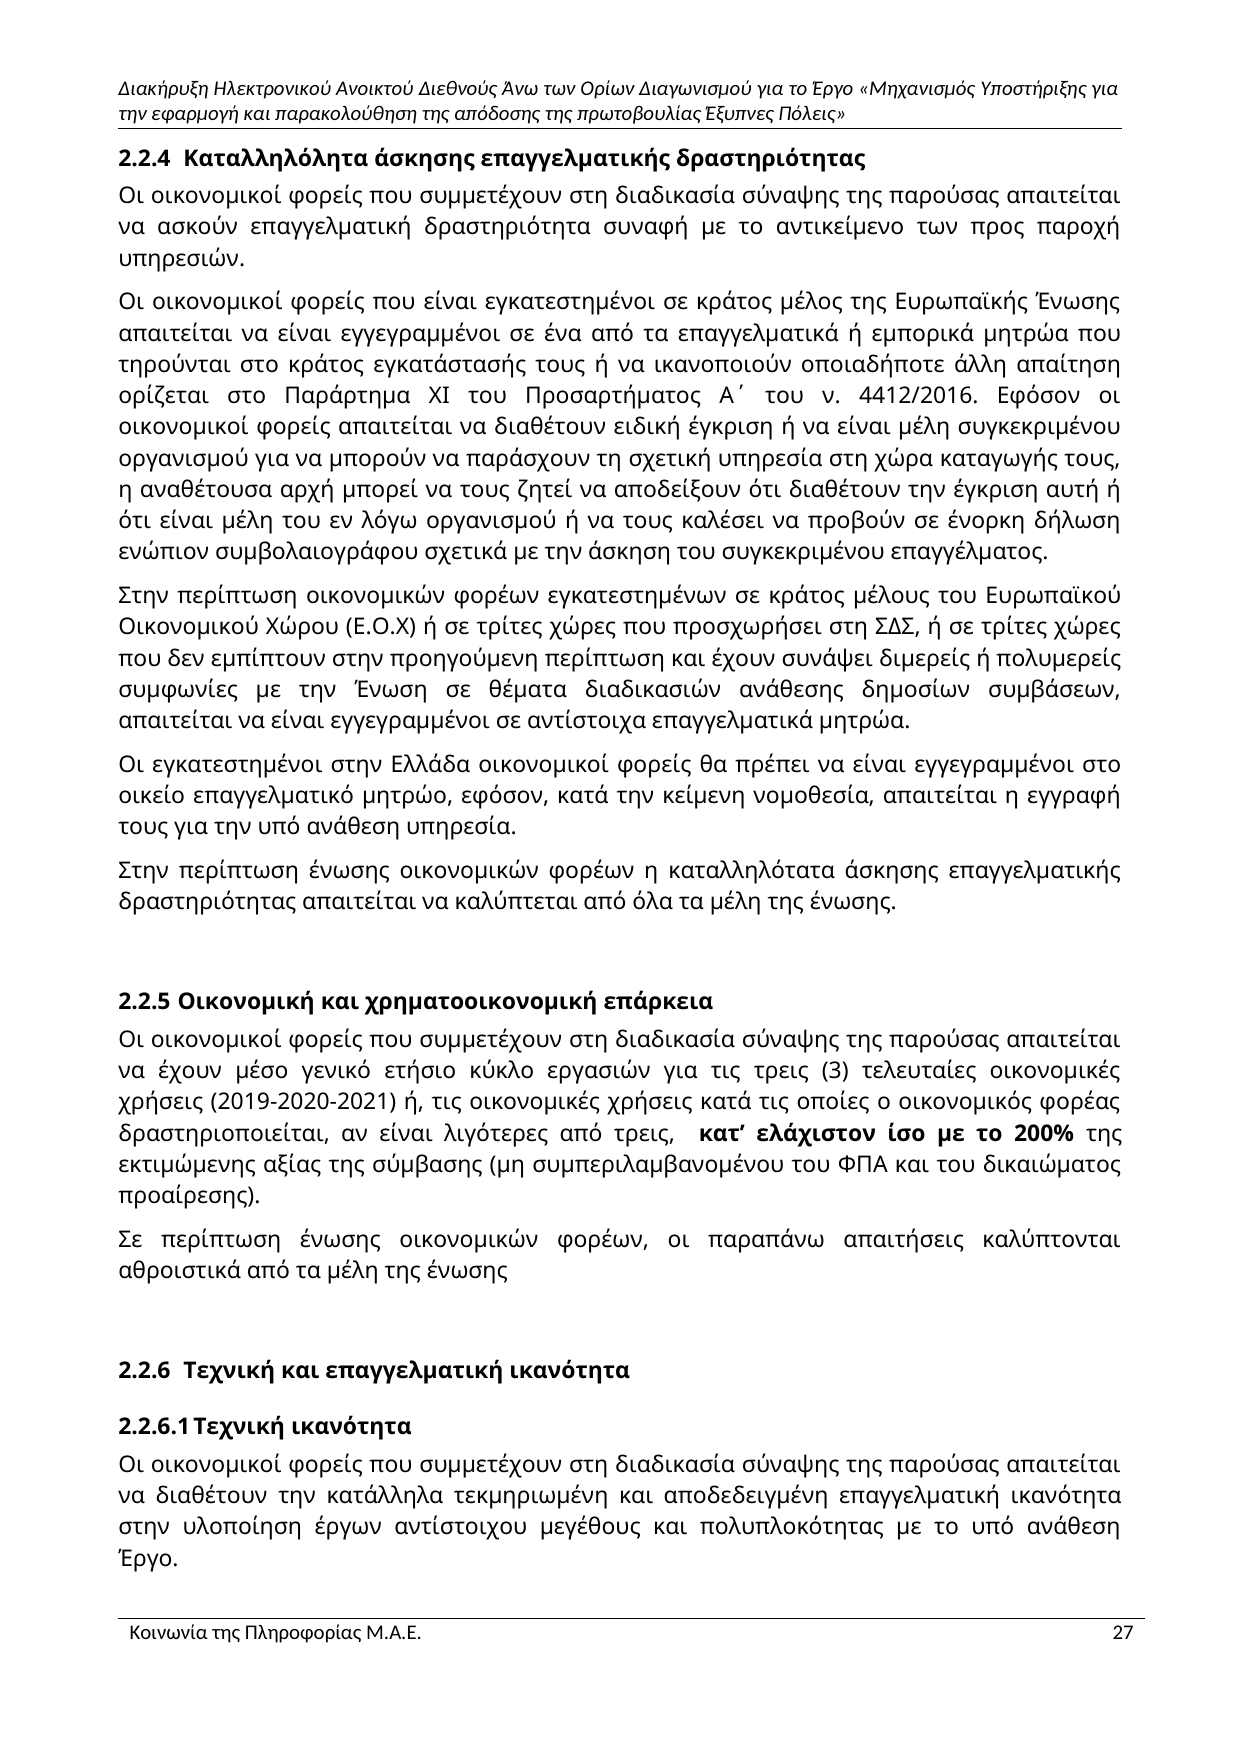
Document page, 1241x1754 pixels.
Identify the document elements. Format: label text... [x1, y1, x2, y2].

text Σε περίπτωση ένωσης οικονομικών φορέων, οι παραπάνω απαιτήσεις καλύπτονται αθροιστικά από τα μέλη της ένωσης [118, 1223, 1122, 1285]
text Οι οικονομικοί φορείς που συμμετέχουν στη διαδικασία σύναψης της παρούσας απαιτείται να ασκούν επαγγελματική δραστηριότητα συναφή με το αντικείμενο των προς παροχή υπηρεσιών. [118, 179, 1122, 273]
subtitle 2.2.5 Οικονομική και χρηματοοικονομική επάρκεια [118, 985, 1122, 1016]
subtitle 2.2.6 Τεχνική και επαγγελματική ικανότητα [118, 1354, 1122, 1385]
text Οι οικονομικοί φορείς που συμμετέχουν στη διαδικασία σύναψης της παρούσας απαιτείται να διαθέτουν την κατάλληλα τεκμηριωμένη και αποδεδειγμένη επαγγελματική ικανότητα στην υλοποίηση έργων αντίστοιχου μεγέθους και πολυπλοκότητας με το υπό ανάθεση Έργο. [118, 1448, 1122, 1573]
subtitle 2.2.4 Καταλληλόλητα άσκησης επαγγελματικής δραστηριότητας [118, 141, 1122, 173]
text Στην περίπτωση ένωσης οικονομικών φορέων η καταλληλότατα άσκησης επαγγελματικής δραστηριότητας απαιτείται να καλύπτεται από όλα τα μέλη της ένωσης. [118, 854, 1122, 916]
text Οι εγκατεστημένοι στην Ελλάδα οικονομικοί φορείς θα πρέπει να είναι εγγεγραμμένοι στο οικείο επαγγελματικό μητρώο, εφόσον, κατά την κείμενη νομοθεσία, απαιτείται η εγγραφή τους για την υπό ανάθεση υπηρεσία. [118, 748, 1122, 841]
subtitle 2.2.6.1 Τεχνική ικανότητα [118, 1410, 1122, 1441]
text Οι οικονομικοί φορείς που είναι εγκατεστημένοι σε κράτος μέλος της Ευρωπαϊκής Ένωσης απαιτείται να είναι εγγεγραμμένοι σε ένα από τα επαγγελματικά ή εμπορικά μητρώα που τηρούνται στο κράτος εγκατάστασής τους ή να ικανοποιούν οποιαδήποτε άλλη απαίτηση ορίζεται στο Παράρτημα XI του Προσαρτήματος Α΄ του ν. 4412/2016. Εφόσον οι οικονομικοί φορείς απαιτείται να διαθέτουν ειδική έγκριση ή να είναι μέλη συγκεκριμένου οργανισμού για να μπορούν να παράσχουν τη σχετική υπηρεσία στη χώρα καταγωγής τους, η αναθέτουσα αρχή μπορεί να τους ζητεί να αποδείξουν ότι διαθέτουν την έγκριση αυτή ή ότι είναι μέλη του εν λόγω οργανισμού ή να τους καλέσει να προβούν σε ένορκη δήλωση ενώπιον συμβολαιογράφου σχετικά με την άσκηση του συγκεκριμένου επαγγέλματος. [118, 285, 1122, 566]
text Οι οικονομικοί φορείς που συμμετέχουν στη διαδικασία σύναψης της παρούσας απαιτείται να έχουν μέσο γενικό ετήσιο κύκλο εργασιών για τις τρεις (3) τελευταίες οικονομικές χρήσεις (2019-2020-2021) ή, τις οικονομικές χρήσεις κατά τις οποίες ο οικονομικός φορέας δραστηριοποιείται, αν είναι λιγότερες από τρεις, κατ’ ελάχιστον ίσο με το 200% της εκτιμώμενης αξίας της σύμβασης (μη συμπεριλαμβανομένου του ΦΠΑ και του δικαιώματος προαίρεσης). [118, 1023, 1122, 1210]
text Στην περίπτωση οικονομικών φορέων εγκατεστημένων σε κράτος μέλους του Ευρωπαϊκού Οικονομικού Χώρου (Ε.Ο.Χ) ή σε τρίτες χώρες που προσχωρήσει στη ΣΔΣ, ή σε τρίτες χώρες που δεν εμπίπτουν στην προηγούμενη περίπτωση και έχουν συνάψει διμερείς ή πολυμερείς συμφωνίες με την Ένωση σε θέματα διαδικασιών ανάθεσης δημοσίων συμβάσεων, απαιτείται να είναι εγγεγραμμένοι σε αντίστοιχα επαγγελματικά μητρώα. [118, 579, 1122, 735]
